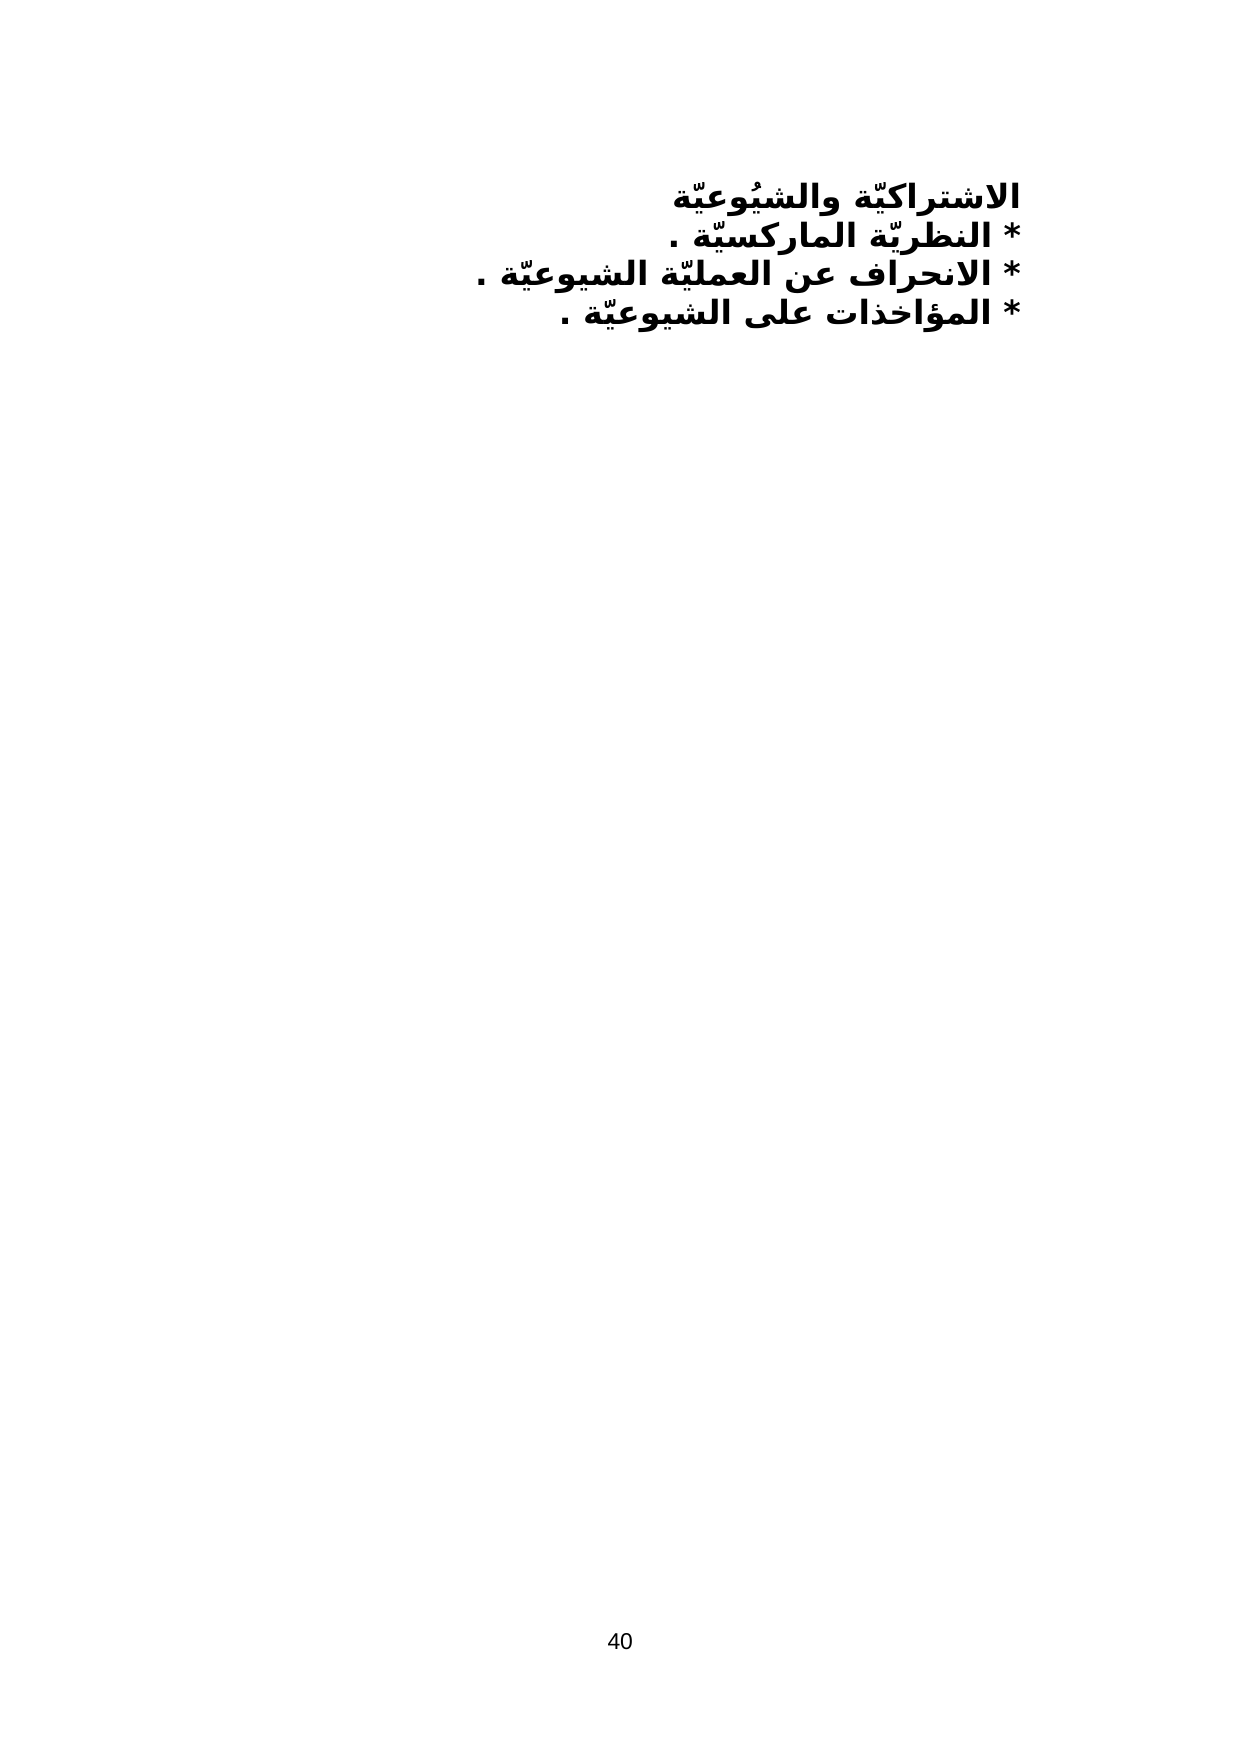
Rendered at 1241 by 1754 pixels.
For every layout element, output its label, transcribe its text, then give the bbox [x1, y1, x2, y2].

text * المؤاخذات على الشيوعيّة . [189, 294, 1051, 333]
text * النظريّة الماركسيّة . [189, 216, 1051, 255]
text الاشتراكيّة والشيُوعيّة [189, 177, 1051, 216]
text * الانحراف عن العمليّة الشيوعيّة . [189, 255, 1051, 294]
